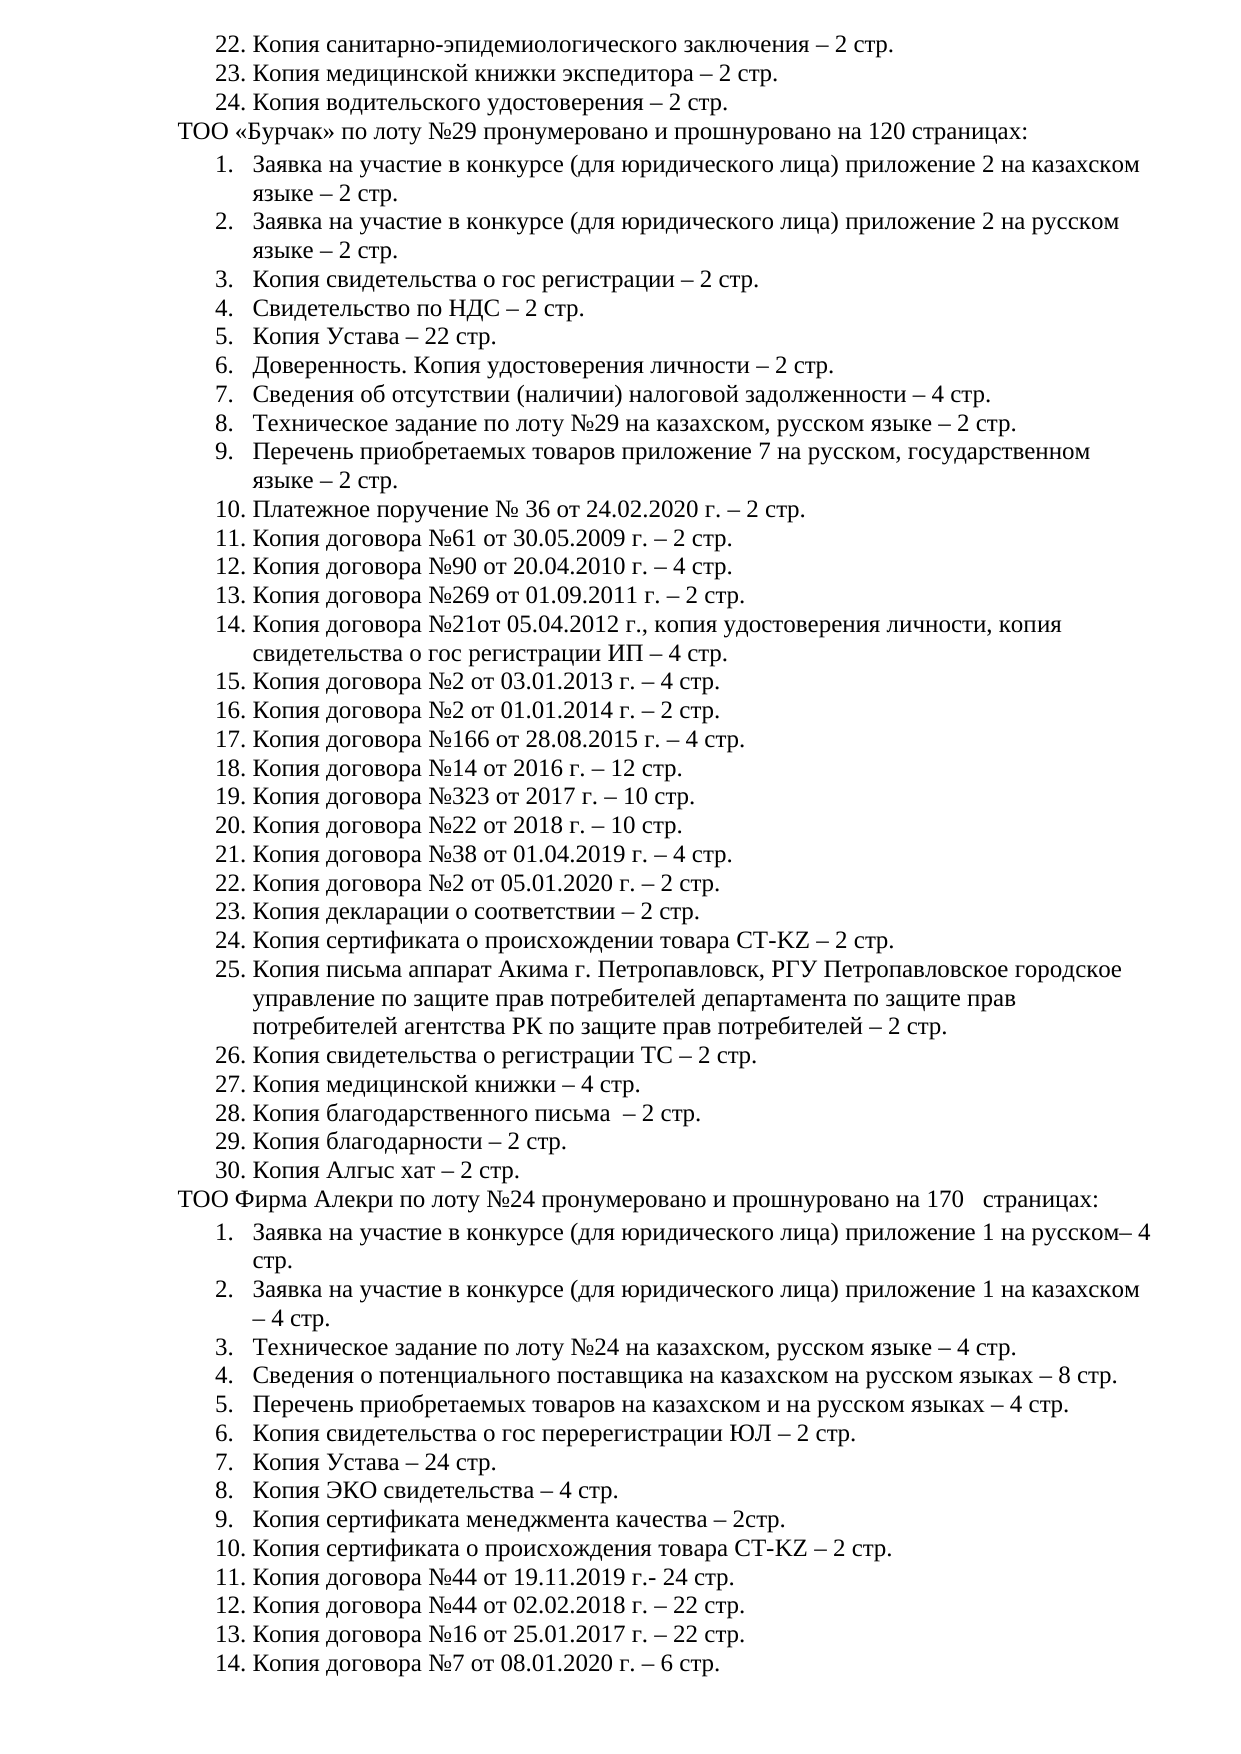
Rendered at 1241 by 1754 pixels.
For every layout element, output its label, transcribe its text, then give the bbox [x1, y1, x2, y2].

list Копия Устава – 24 стр. [215, 1447, 1152, 1476]
list Копия сертификата менеджмента качества – 2стр. [215, 1504, 1152, 1533]
list Копия санитарно-эпидемиологического заключения – 2 стр. [215, 29, 1152, 58]
list Копия договора №44 от 02.02.2018 г. – 22 стр. [215, 1591, 1152, 1619]
list Копия водительского удостоверения – 2 стр. [215, 87, 1152, 116]
list Копия договора №7 от 08.01.2020 г. – 6 стр. [215, 1648, 1152, 1677]
list Копия договора №14 от 2016 г. – 12 стр. [215, 753, 1152, 781]
list Заявка на участие в конкурсе (для юридического лица) приложение 1 на русском– 4 стр. [215, 1217, 1152, 1274]
list Доверенность. Копия удостоверения личности – 2 стр. [215, 350, 1152, 379]
list Копия договора №38 от 01.04.2019 г. – 4 стр. [215, 839, 1152, 868]
list Копия декларации о соответствии – 2 стр. [215, 896, 1152, 925]
list Копия договора №21от 05.04.2012 г., копия удостоверения личности, копия свидетельства о гос регистрации ИП – 4 стр. [215, 609, 1152, 666]
list Копия ЭКО свидетельства – 4 стр. [215, 1476, 1152, 1504]
list Заявка на участие в конкурсе (для юридического лица) приложение 2 на казахском языке – 2 стр. [215, 149, 1152, 206]
list Копия договора №90 от 20.04.2010 г. – 4 стр. [215, 551, 1152, 580]
list Копия письма аппарат Акима г. Петропавловск, РГУ Петропавловское городское управление по защите прав потребителей департамента по защите прав потребителей агентства РК по защите прав потребителей – 2 стр. [215, 954, 1152, 1040]
list Копия договора №61 от 30.05.2009 г. – 2 стр. [215, 523, 1152, 551]
list Перечень приобретаемых товаров на казахском и на русском языках – 4 стр. [215, 1389, 1152, 1418]
list Свидетельство по НДС – 2 стр. [215, 293, 1152, 321]
list Копия Алгыс хат – 2 стр. [215, 1155, 1152, 1184]
list Копия договора №2 от 01.01.2014 г. – 2 стр. [215, 695, 1152, 724]
text ТОО «Бурчак» по лоту №29 пронумеровано и прошнуровано на 120 страницах: [177, 116, 1152, 144]
list Копия Устава – 22 стр. [215, 321, 1152, 350]
list Платежное поручение № 36 от 24.02.2020 г. – 2 стр. [215, 494, 1152, 523]
list Копия договора №269 от 01.09.2011 г. – 2 стр. [215, 580, 1152, 609]
list Копия договора №22 от 2018 г. – 10 стр. [215, 810, 1152, 839]
list Копия договора №2 от 05.01.2020 г. – 2 стр. [215, 868, 1152, 896]
list Техническое задание по лоту №24 на казахском, русском языке – 4 стр. [215, 1332, 1152, 1361]
list Копия договора №16 от 25.01.2017 г. – 22 стр. [215, 1619, 1152, 1648]
list Копия сертификата о происхождения товара СТ-KZ – 2 стр. [215, 1533, 1152, 1562]
list Копия договора №323 от 2017 г. – 10 стр. [215, 781, 1152, 810]
list Копия медицинской книжки – 4 стр. [215, 1069, 1152, 1098]
list Копия благодарственного письма – 2 стр. [215, 1098, 1152, 1126]
list Копия сертификата о происхождении товара СТ-KZ – 2 стр. [215, 925, 1152, 954]
list Копия свидетельства о гос перерегистрации ЮЛ – 2 стр. [215, 1418, 1152, 1447]
list Копия свидетельства о гос регистрации – 2 стр. [215, 264, 1152, 293]
list Сведения о потенциального поставщика на казахском на русском языках – 8 стр. [215, 1361, 1152, 1389]
list Копия договора №166 от 28.08.2015 г. – 4 стр. [215, 724, 1152, 753]
list Копия медицинской книжки экспедитора – 2 стр. [215, 58, 1152, 87]
list Сведения об отсутствии (наличии) налоговой задолженности – 4 стр. [215, 379, 1152, 408]
text ТОО Фирма Алекри по лоту №24 пронумеровано и прошнуровано на 170 страницах: [177, 1184, 1152, 1213]
list Копия договора №44 от 19.11.2019 г.- 24 стр. [215, 1562, 1152, 1591]
list Заявка на участие в конкурсе (для юридического лица) приложение 1 на казахском – 4 стр. [215, 1274, 1152, 1332]
list Перечень приобретаемых товаров приложение 7 на русском, государственном языке – 2 стр. [215, 436, 1152, 494]
list Копия благодарности – 2 стр. [215, 1126, 1152, 1155]
list Заявка на участие в конкурсе (для юридического лица) приложение 2 на русском языке – 2 стр. [215, 206, 1152, 264]
list Техническое задание по лоту №29 на казахском, русском языке – 2 стр. [215, 408, 1152, 436]
list Копия договора №2 от 03.01.2013 г. – 4 стр. [215, 666, 1152, 695]
list Копия свидетельства о регистрации ТС – 2 стр. [215, 1040, 1152, 1069]
